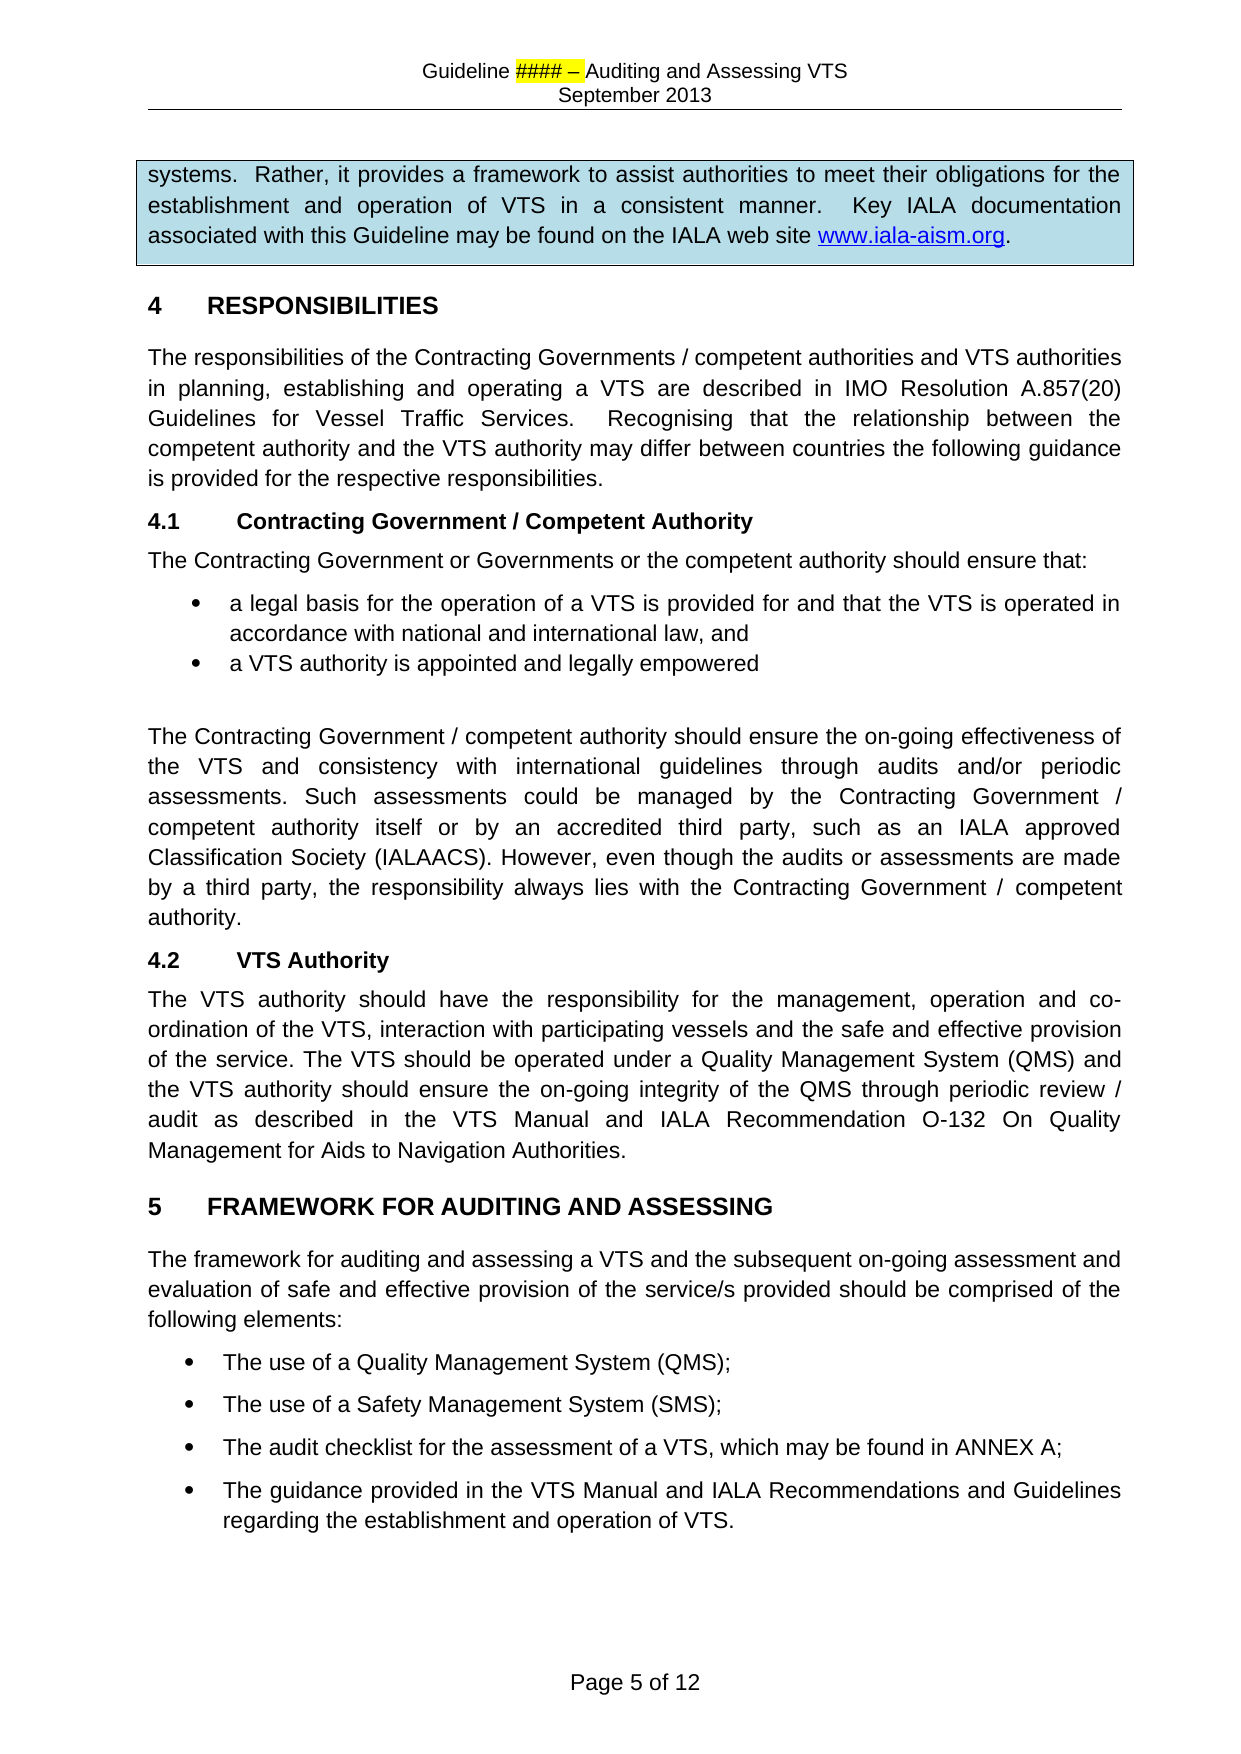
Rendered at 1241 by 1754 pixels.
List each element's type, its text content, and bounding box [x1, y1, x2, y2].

list The guidance provided in the VTS Manual and IALA Recommendations and Guidelines regarding the establishment and operation of VTS. [185, 1477, 1122, 1533]
subtitle Framework for Auditing and Assessing [148, 1192, 1122, 1221]
text The Contracting Government or Governments or the competent authority should ensure that: [148, 547, 1122, 573]
list The use of a Safety Management System (SMS); [185, 1391, 1122, 1418]
subtitle Responsibilities [148, 291, 1122, 319]
list The use of a Quality Management System (QMS); [185, 1349, 1122, 1375]
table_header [137, 161, 1133, 264]
subtitle Contracting Government / Competent Authority [148, 508, 1122, 534]
list The audit checklist for the assessment of a VTS, which may be found in ANNEX A; [185, 1434, 1122, 1461]
subtitle VTS Authority [148, 947, 1122, 973]
text The responsibilities of the Contracting Governments / competent authorities and VTS authorities in planning, establishing and operating a VTS are described in IMO Resolution A.857(20) Guidelines for Vessel Traffic Services. Recognising that the relationship between the competent authority and the VTS authority may differ between countries the following guidance is provided for the respective responsibilities. [148, 344, 1122, 492]
list a legal basis for the operation of a VTS is provided for and that the VTS is operated in accordance with national and international law, and [192, 589, 1122, 646]
list a VTS authority is appointed and legally empowered [192, 650, 1122, 676]
text The Contracting Government / competent authority should ensure the on-going effectiveness of the VTS and consistency with international guidelines through audits and/or periodic assessments. Such assessments could be managed by the Contracting Government / competent authority itself or by an accredited third party, such as an IALA approved Classification Society (IALAACS). However, even though the audits or assessments are made by a third party, the responsibility always lies with the Contracting Government / competent authority. [148, 723, 1122, 930]
text The framework for auditing and assessing a VTS and the subsequent on-going assessment and evaluation of safe and effective provision of the service/s provided should be comprised of the following elements: [148, 1246, 1122, 1332]
text The VTS authority should have the responsibility for the management, operation and co-ordination of the VTS, interaction with participating vessels and the safe and effective provision of the service. The VTS should be operated under a Quality Management System (QMS) and the VTS authority should ensure the on-going integrity of the QMS through periodic review / audit as described in the VTS Manual and IALA Recommendation O-132 On Quality Management for Aids to Navigation Authorities. [148, 986, 1122, 1163]
